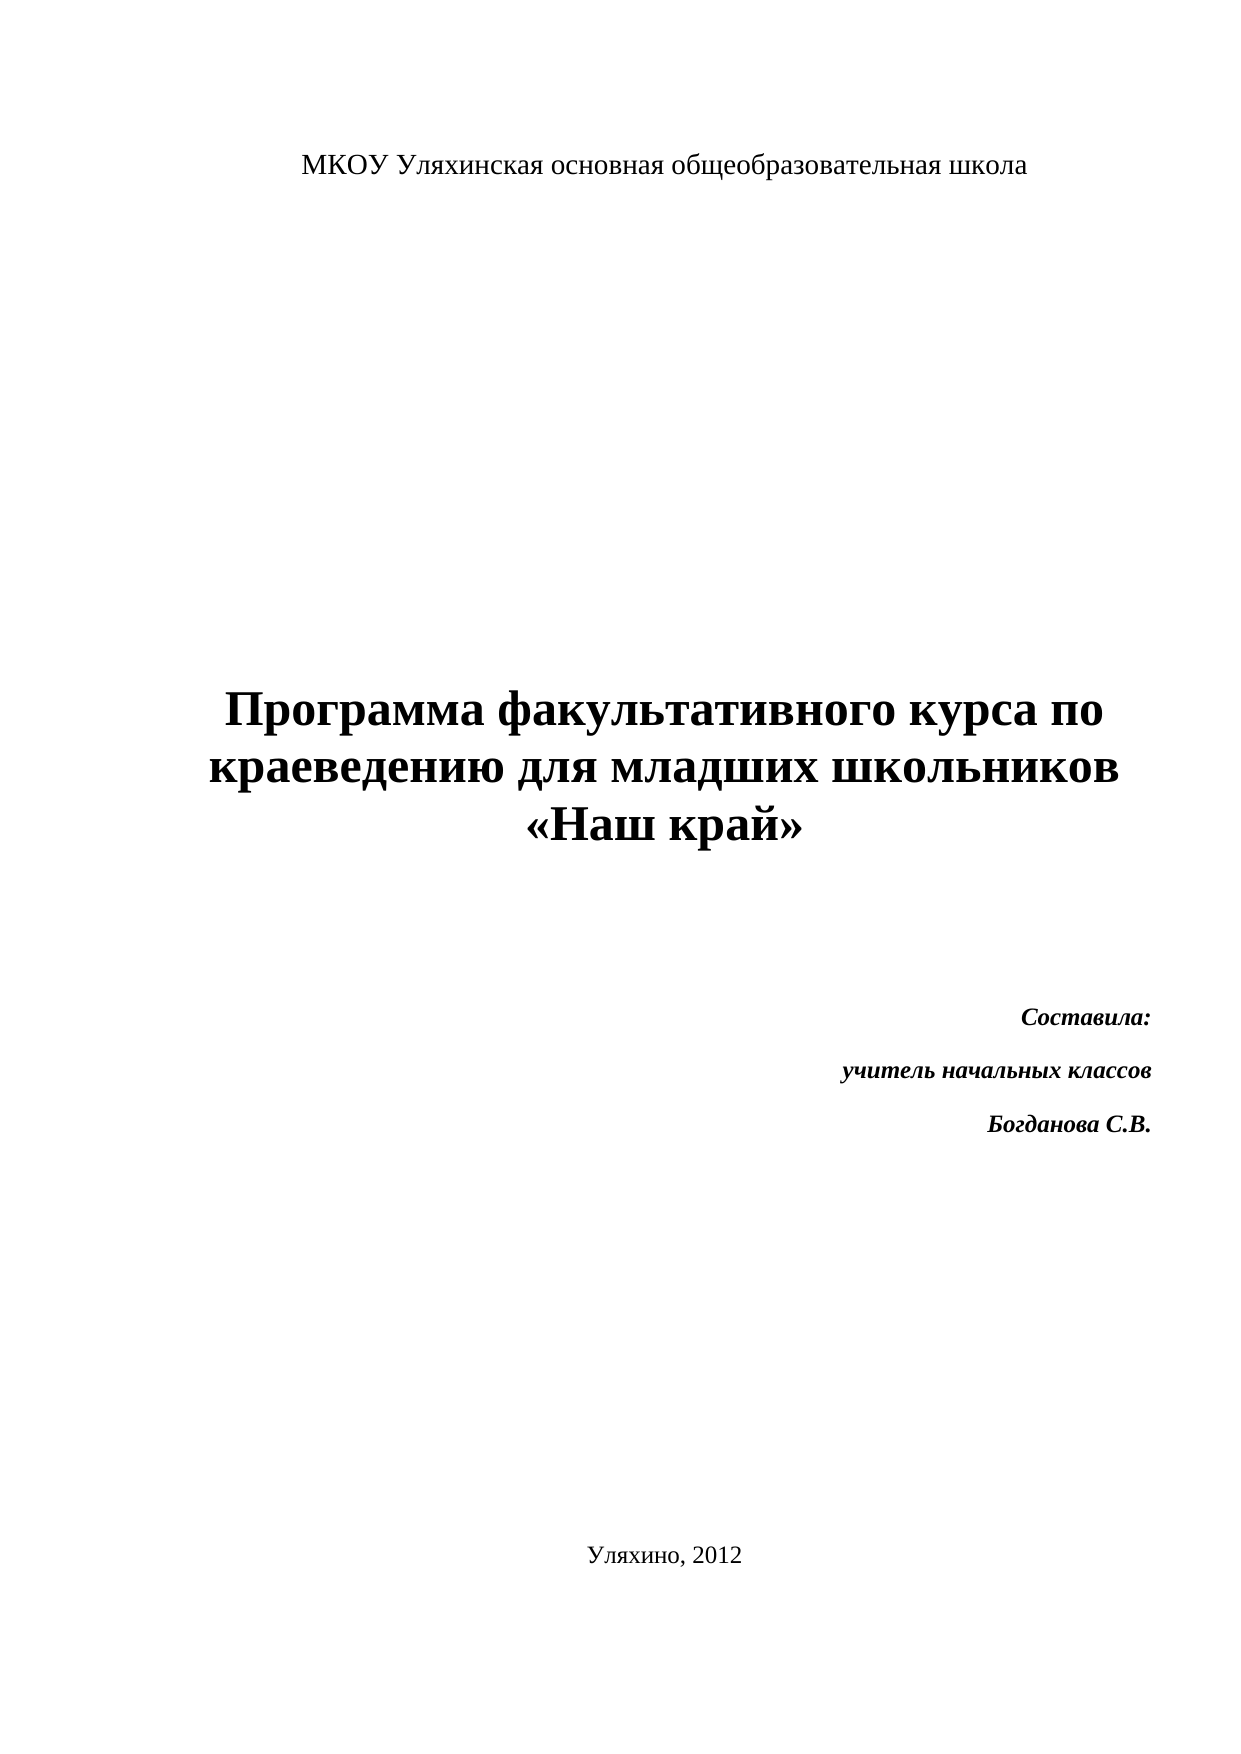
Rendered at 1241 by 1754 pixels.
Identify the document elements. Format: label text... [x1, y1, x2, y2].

text МКОУ Уляхинская основная общеобразовательная школа [177, 147, 1152, 180]
text учитель начальных классов [177, 1056, 1152, 1084]
text Уляхино, 2012 [177, 1540, 1152, 1569]
text Составила: [177, 1002, 1152, 1030]
text Программа факультативного курса по краеведению для младших школьников «Наш край» [177, 679, 1152, 851]
text Богданова С.В. [177, 1109, 1152, 1138]
